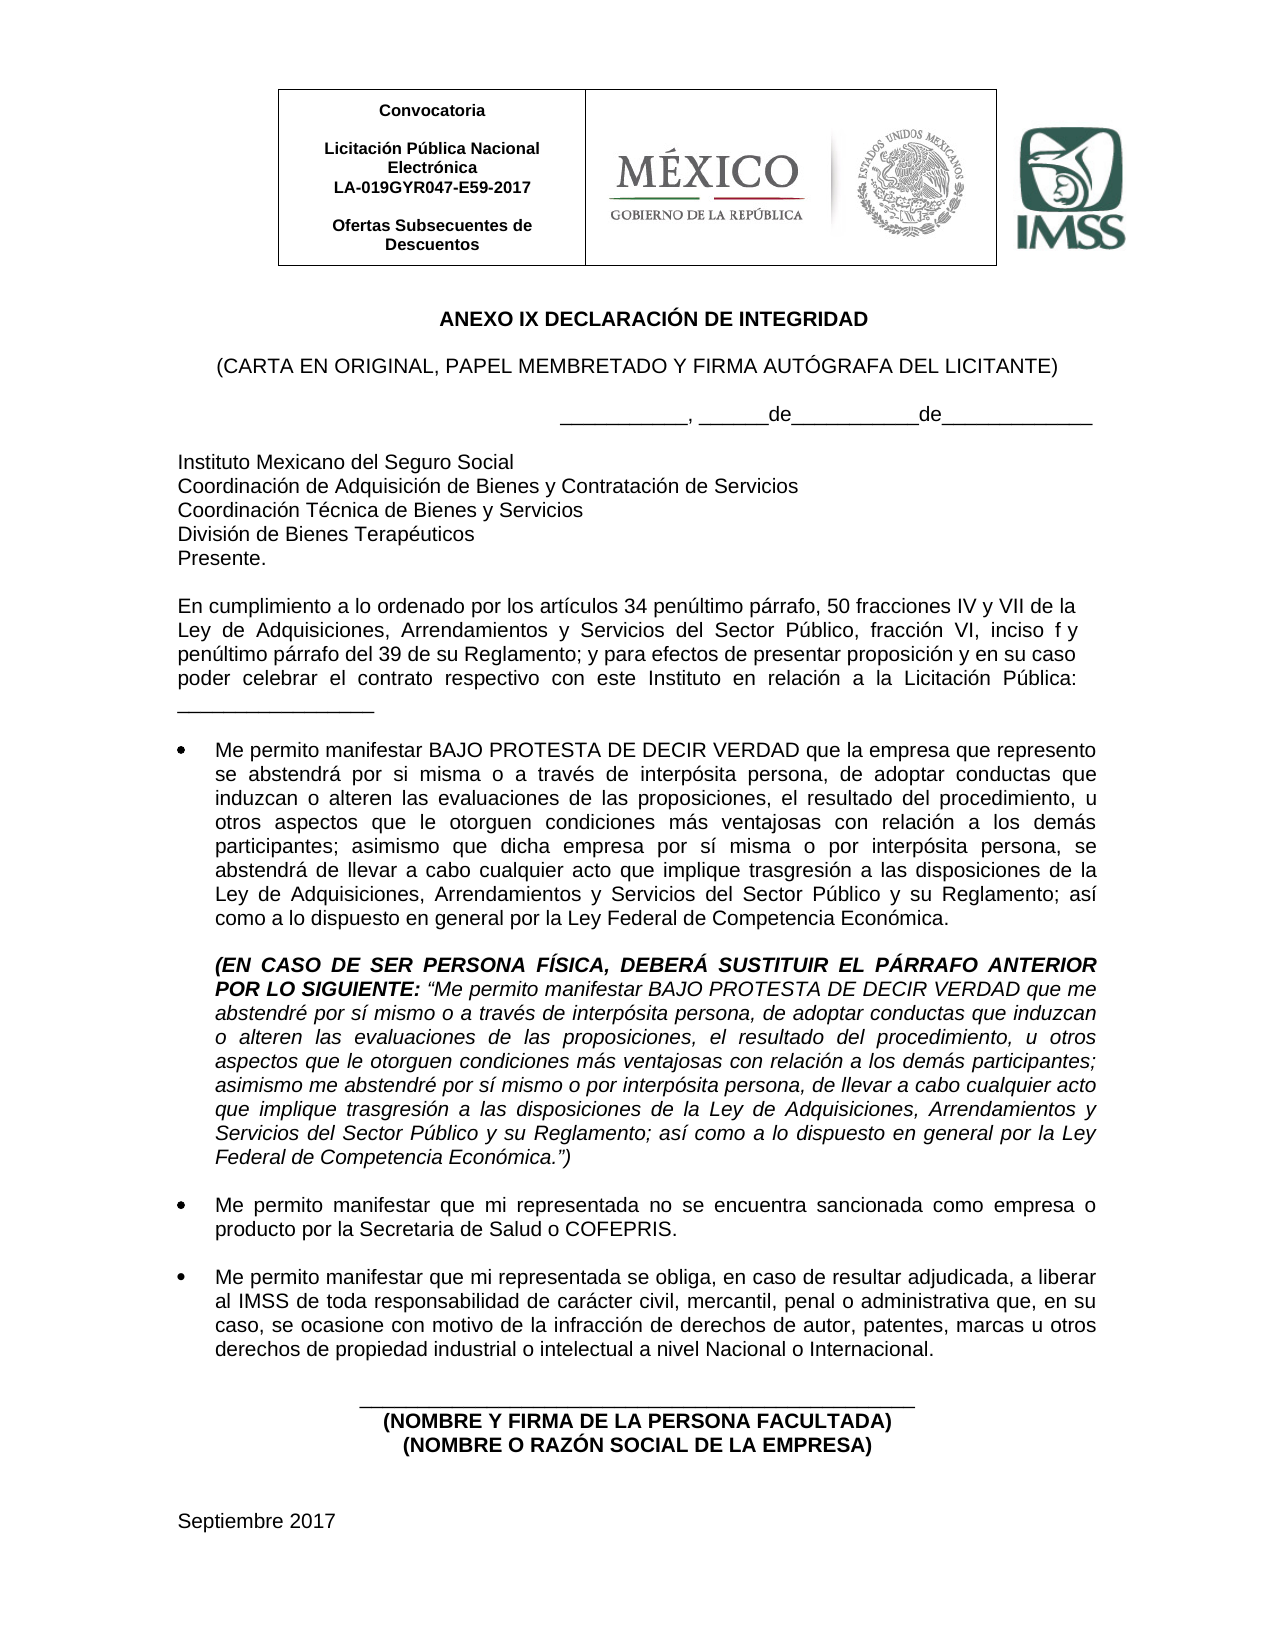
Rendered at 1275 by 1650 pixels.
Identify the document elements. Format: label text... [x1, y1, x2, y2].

text (NOMBRE Y FIRMA DE LA PERSONA FACULTADA) [177, 1409, 1098, 1433]
list Me permito manifestar que mi representada se obliga, en caso de resultar adjudicada, a liberar al IMSS de toda responsabilidad de carácter civil, mercantil, penal o administrativa que, en su caso, se ocasione con motivo de la infracción de derechos de autor, patentes, marcas u otros derechos de propiedad industrial o intelectual a nivel Nacional o Internacional. [177, 1265, 1098, 1361]
text (CARTA EN ORIGINAL, PAPEL MEMBRETADO Y FIRMA AUTÓGRAFA DEL LICITANTE) [177, 354, 1098, 378]
text Presente. [177, 546, 1078, 570]
text (EN CASO DE SER PERSONA FÍSICA, DEBERÁ SUSTITUIR EL PÁRRAFO ANTERIOR POR LO SIGUIENTE: “Me permito manifestar BAJO PROTESTA DE DECIR VERDAD que me abstendré por sí mismo o a través de interpósita persona, de adoptar conductas que induzcan o alteren las evaluaciones de las proposiciones, el resultado del procedimiento, u otros aspectos que le otorguen condiciones más ventajosas con relación a los demás participantes; asimismo me abstendré por sí mismo o por interpósita persona, de llevar a cabo cualquier acto que implique trasgresión a las disposiciones de la Ley de Adquisiciones, Arrendamientos y Servicios del Sector Público y su Reglamento; así como a lo dispuesto en general por la Ley Federal de Competencia Económica.”) [215, 953, 1098, 1169]
picture [1012, 117, 1127, 256]
list Me permito manifestar que mi representada no se encuentra sancionada como empresa o producto por la Secretaria de Salud o COFEPRIS. [177, 1193, 1098, 1241]
text Coordinación de Adquisición de Bienes y Contratación de Servicios [177, 474, 1078, 498]
text ________________________________________________ [177, 1385, 1098, 1409]
list Me permito manifestar BAJO PROTESTA DE DECIR VERDAD que la empresa que represento se abstendrá por si misma o a través de interpósita persona, de adoptar conductas que induzcan o alteren las evaluaciones de las proposiciones, el resultado del procedimiento, u otros aspectos que le otorguen condiciones más ventajosas con relación a los demás participantes; asimismo que dicha empresa por sí misma o por interpósita persona, se abstendrá de llevar a cabo cualquier acto que implique trasgresión a las disposiciones de la Ley de Adquisiciones, Arrendamientos y Servicios del Sector Público y su Reglamento; así como a lo dispuesto en general por la Ley Federal de Competencia Económica. [177, 738, 1098, 929]
picture [607, 116, 968, 248]
text Instituto Mexicano del Seguro Social [177, 450, 1078, 474]
text ___________, ______de___________de_____________ [177, 402, 1093, 426]
text Coordinación Técnica de Bienes y Servicios [177, 498, 1078, 522]
text División de Bienes Terapéuticos [177, 522, 1078, 546]
text En cumplimiento a lo ordenado por los artículos 34 penúltimo párrafo, 50 fracciones IV y VII de la Ley de Adquisiciones, Arrendamientos y Servicios del Sector Público, fracción VI, inciso f y penúltimo párrafo del 39 de su Reglamento; y para efectos de presentar proposición y en su caso poder celebrar el contrato respectivo con este Instituto en relación a la Licitación Pública: _________________ [177, 594, 1078, 714]
text (NOMBRE O RAZÓN SOCIAL DE LA EMPRESA) [177, 1433, 1098, 1457]
subtitle ANEXO IX DECLARACIÓN DE INTEGRIDAD [215, 306, 1093, 330]
